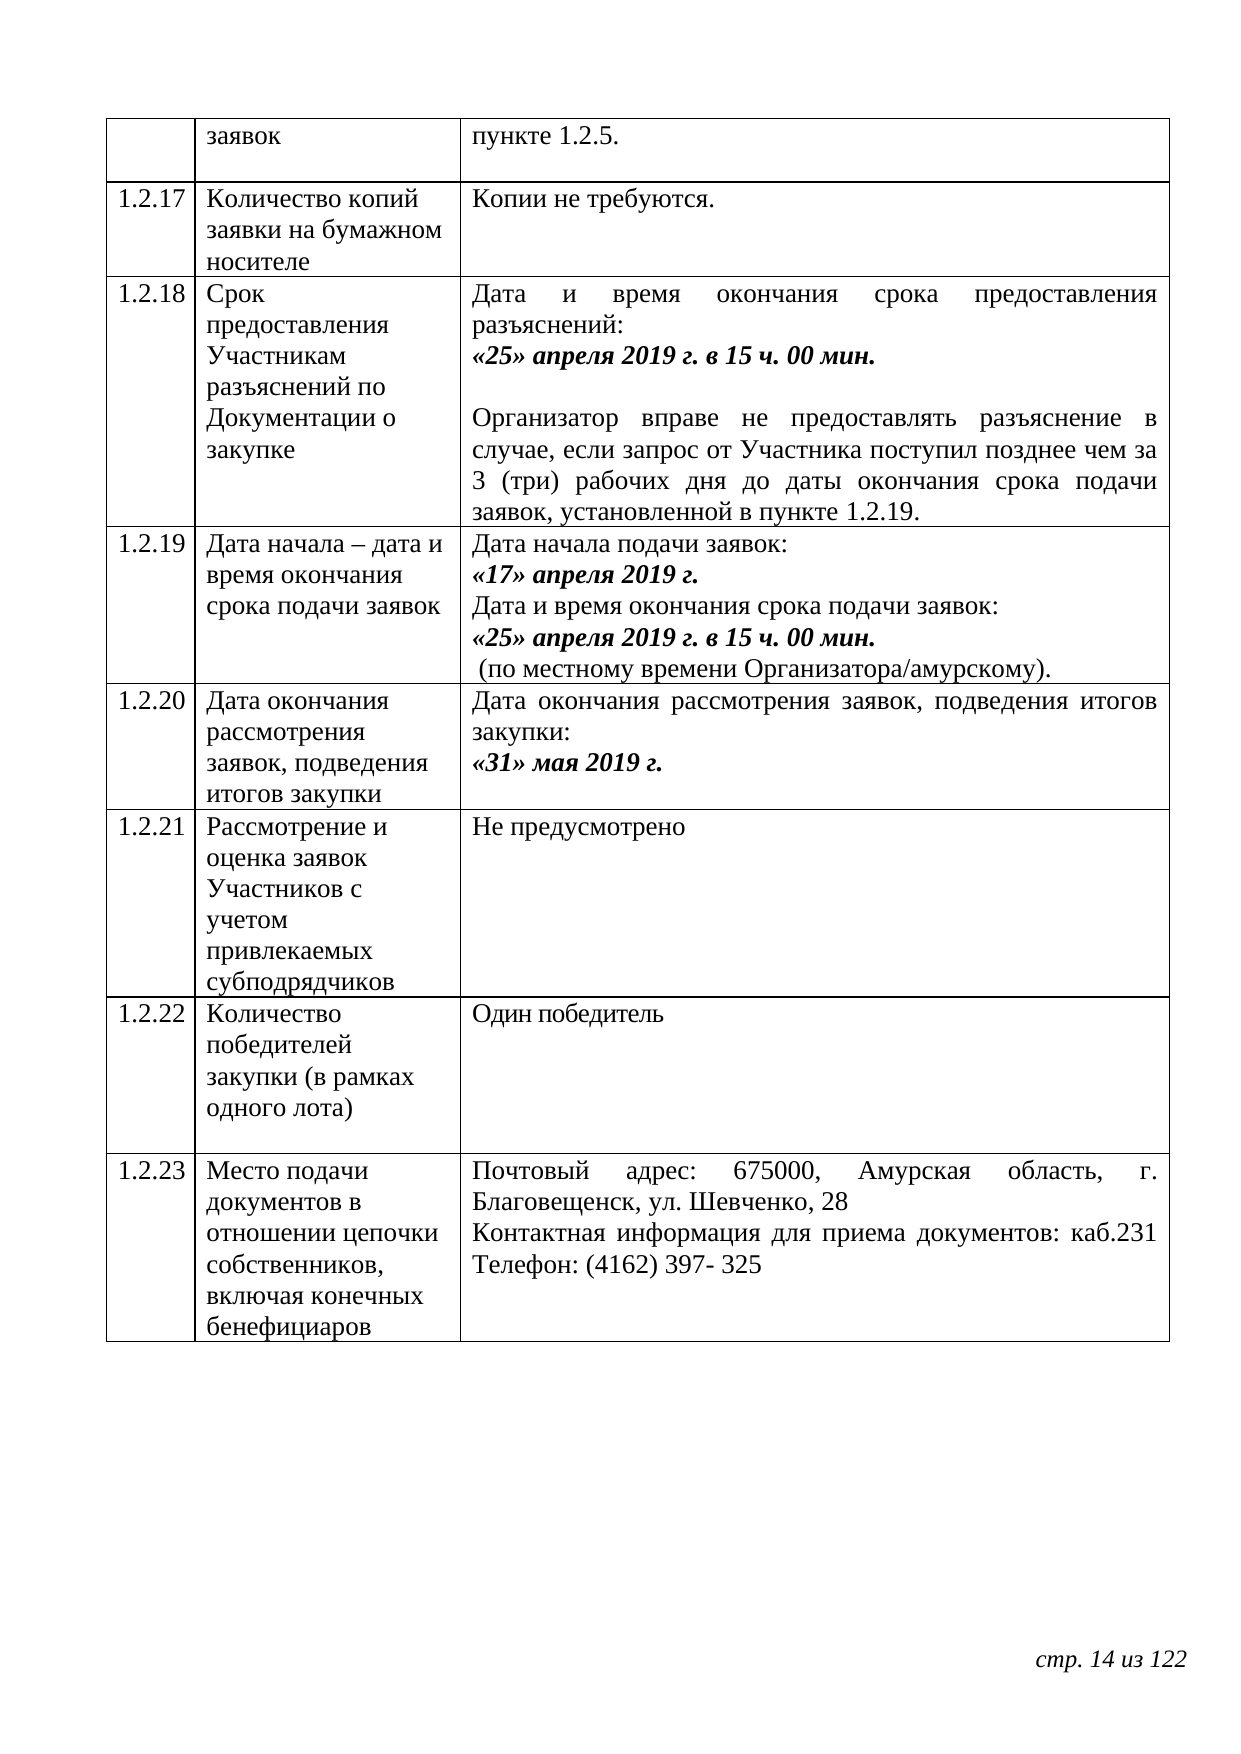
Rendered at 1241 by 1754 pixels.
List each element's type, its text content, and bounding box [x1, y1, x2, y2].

table_cell [107, 119, 194, 181]
table_cell Один победитель [461, 998, 1169, 1153]
table_cell Срок предоставления Участникам разъяснений по Документации о закупке [196, 277, 460, 526]
table_cell [107, 183, 194, 276]
table_cell Дата начала – дата и время окончания срока подачи заявок [196, 527, 460, 683]
table_cell Не предусмотрено [461, 810, 1169, 996]
table_cell Рассмотрение и оценка заявок Участников с учетом привлекаемых субподрядчиков [196, 810, 460, 996]
table_cell Количество копий заявки на бумажном носителе [196, 183, 460, 276]
table_cell Копии не требуются. [461, 183, 1169, 276]
table_cell Дата окончания рассмотрения заявок, подведения итогов закупки [196, 684, 460, 808]
table_cell [107, 1154, 194, 1341]
table_cell Дата и время окончания срока предоставления разъяснений: «25» апреля 2019 г. в 15 ч. 00 мин. Организатор вправе не предоставлять разъяснение в случае, если запрос от Участника поступил позднее чем за 3 (три) рабочих дня до даты окончания срока подачи заявок, установленной в пункте 1.2.19. [461, 277, 1169, 526]
table_cell [107, 998, 194, 1153]
table_cell Место подачи документов в отношении цепочки собственников, включая конечных бенефициаров [196, 1154, 460, 1341]
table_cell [461, 119, 1169, 181]
table_cell Количество победителей закупки (в рамках одного лота) [196, 998, 460, 1153]
table_cell Дата окончания рассмотрения заявок, подведения итогов закупки: «31» мая 2019 г. [461, 684, 1169, 808]
table_cell [107, 527, 194, 683]
table_cell [107, 277, 194, 526]
table_cell Дата начала подачи заявок: «17» апреля 2019 г. Дата и время окончания срока подачи заявок: «25» апреля 2019 г. в 15 ч. 00 мин. (по местному времени Организатора/амурскому). [461, 527, 1169, 683]
table_cell Почтовый адрес: 675000, Амурская область, г. Благовещенск, ул. Шевченко, 28 Контактная информация для приема документов: каб.231 Телефон: (4162) 397- 325 [461, 1154, 1169, 1341]
table_cell [107, 684, 194, 808]
table_cell Место подачи заявок [196, 119, 460, 181]
table_cell [107, 810, 194, 996]
